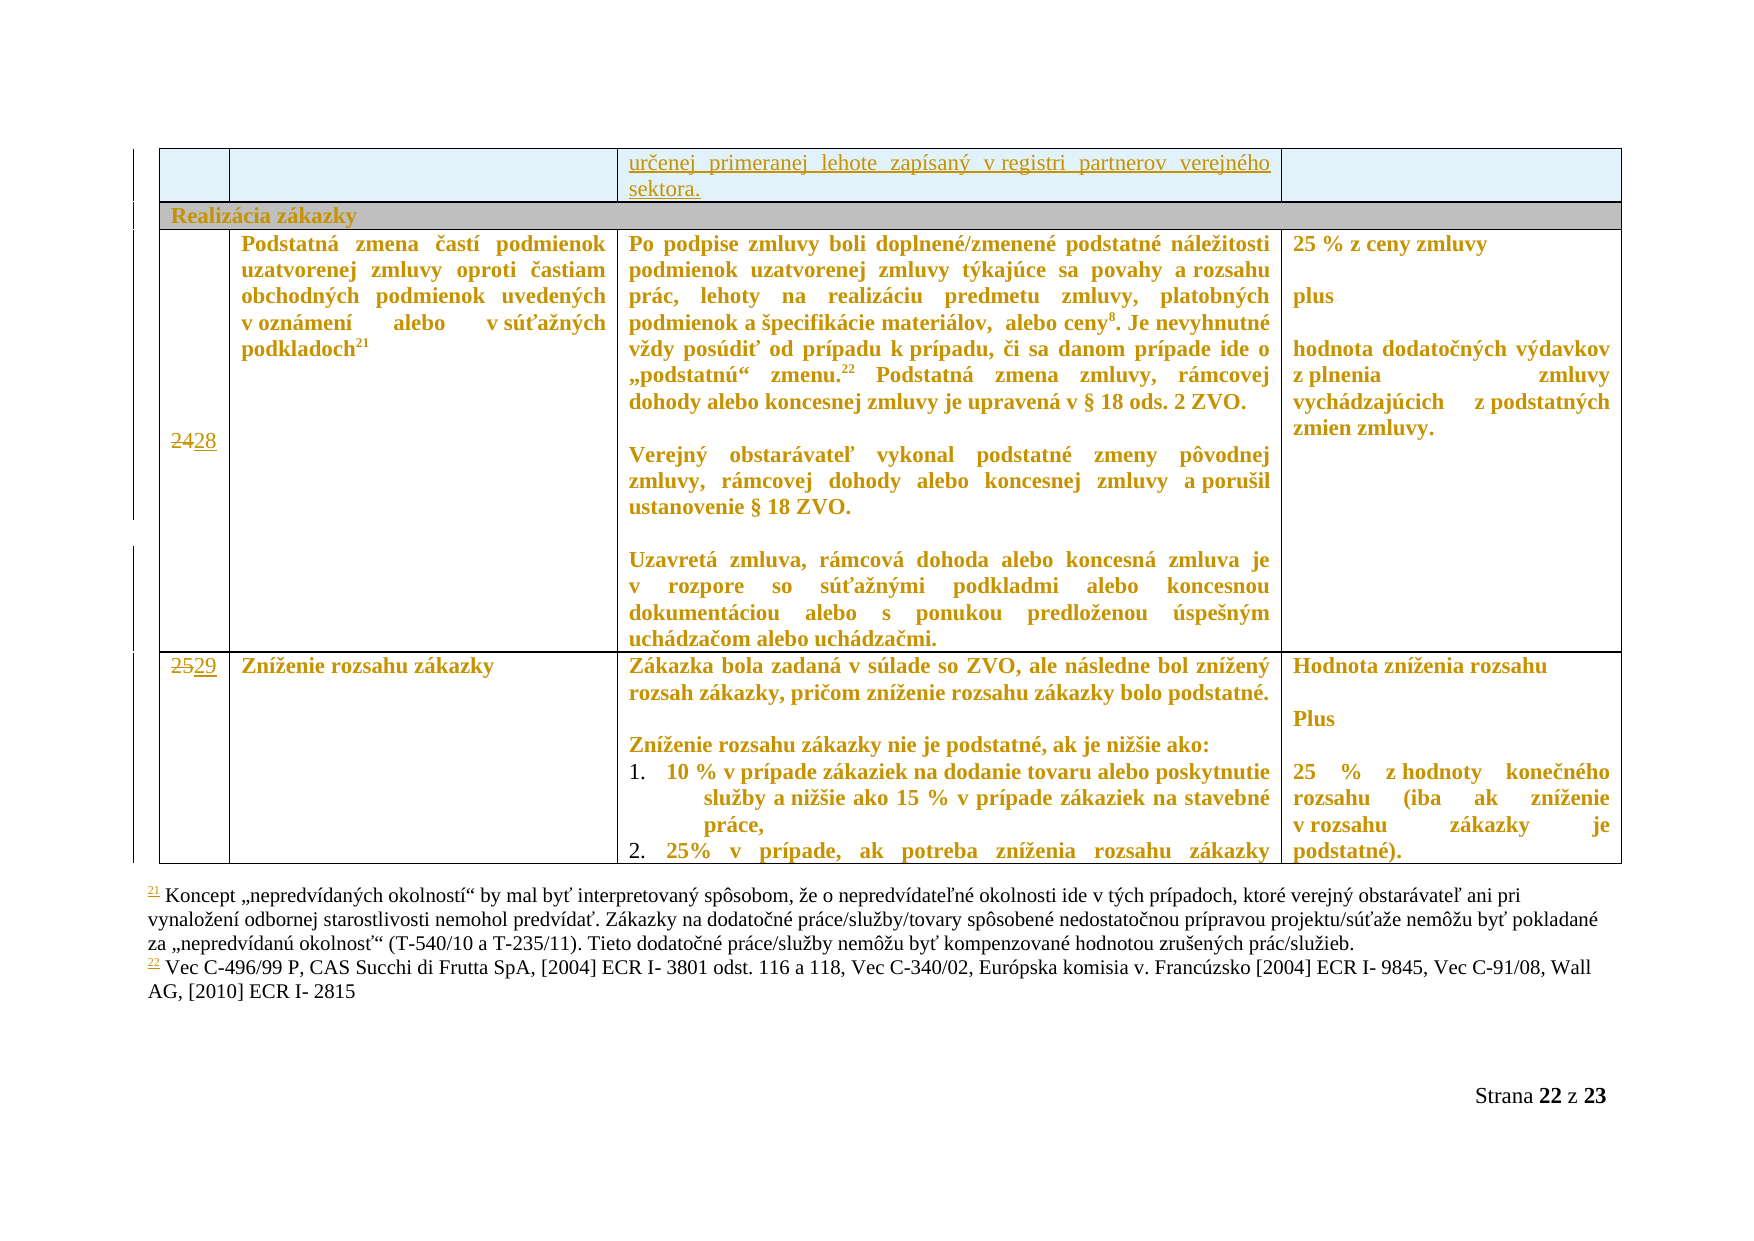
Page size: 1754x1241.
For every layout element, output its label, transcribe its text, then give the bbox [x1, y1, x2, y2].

table_cell Po podpise zmluvy boli doplnené/zmenené podstatné náležitosti podmienok uzatvorenej zmluvy týkajúce sa povahy a rozsahu prác, lehoty na realizáciu predmetu zmluvy, platobných podmienok a špecifikácie materiálov, alebo ceny8. Je nevyhnutné vždy posúdiť od prípadu k prípadu, či sa danom prípade ide o „podstatnú“ zmenu. Podstatná zmena zmluvy, rámcovej dohody alebo koncesnej zmluvy je upravená v § 18 ods. 2 ZVO. Verejný obstarávateľ vykonal podstatné zmeny pôvodnej zmluvy, rámcovej dohody alebo koncesnej zmluvy a porušil ustanovenie § 18 ZVO. Uzavretá zmluva, rámcová dohoda alebo koncesná zmluva je v rozpore so súťažnými podkladmi alebo koncesnou dokumentáciou alebo s ponukou predloženou úspešným uchádzačom alebo uchádzačmi. [618, 230, 1281, 651]
table_cell Podstatná zmena častí podmienok uzatvorenej zmluvy oproti častiam obchodných podmienok uvedených v oznámení alebo v súťažných podkladoch [230, 230, 617, 651]
table_cell Hodnota zníženia rozsahu Plus 25 % z hodnoty konečného rozsahu (iba ak zníženie v rozsahu zákazky je podstatné). [1282, 653, 1621, 863]
table_cell Zníženie rozsahu zákazky [230, 653, 617, 863]
table_cell Realizácia zákazky [160, 203, 1621, 229]
table_cell Zákazka bola zadaná v súlade so ZVO, ale následne bol znížený rozsah zákazky, pričom zníženie rozsahu zákazky bolo podstatné. Zníženie rozsahu zákazky nie je podstatné, ak je nižšie ako: 10 % v prípade zákaziek na dodanie tovaru alebo poskytnutie služby a nižšie ako 15 % v prípade zákaziek na stavebné práce, 25% v prípade, ak potreba zníženia rozsahu zákazky vyplynula z okolností, ktoré verejný obstarávateľ nemohol pri vynaložení náležitej starostlivosti predvídať a znížením rozsahu sa nemení charakter zmluvy, rámcovej dohody alebo koncesnej zmluvy a zároveň pôvodná zmluva, rámcová dohoda alebo koncesná zmluva obsahuje jasné, presné a jednoznačné podmienky jej úpravy, vrátane úpravy ceny. Zníženie rozsahu zákazky sa posudzuje vo väzbe na zmluvnú cenu. [618, 653, 1281, 863]
table_cell [160, 653, 229, 863]
table_cell 25 % z ceny zmluvy plus hodnota dodatočných výdavkov z plnenia zmluvy vychádzajúcich z podstatných zmien zmluvy. [1282, 230, 1621, 651]
table_cell [160, 230, 229, 651]
